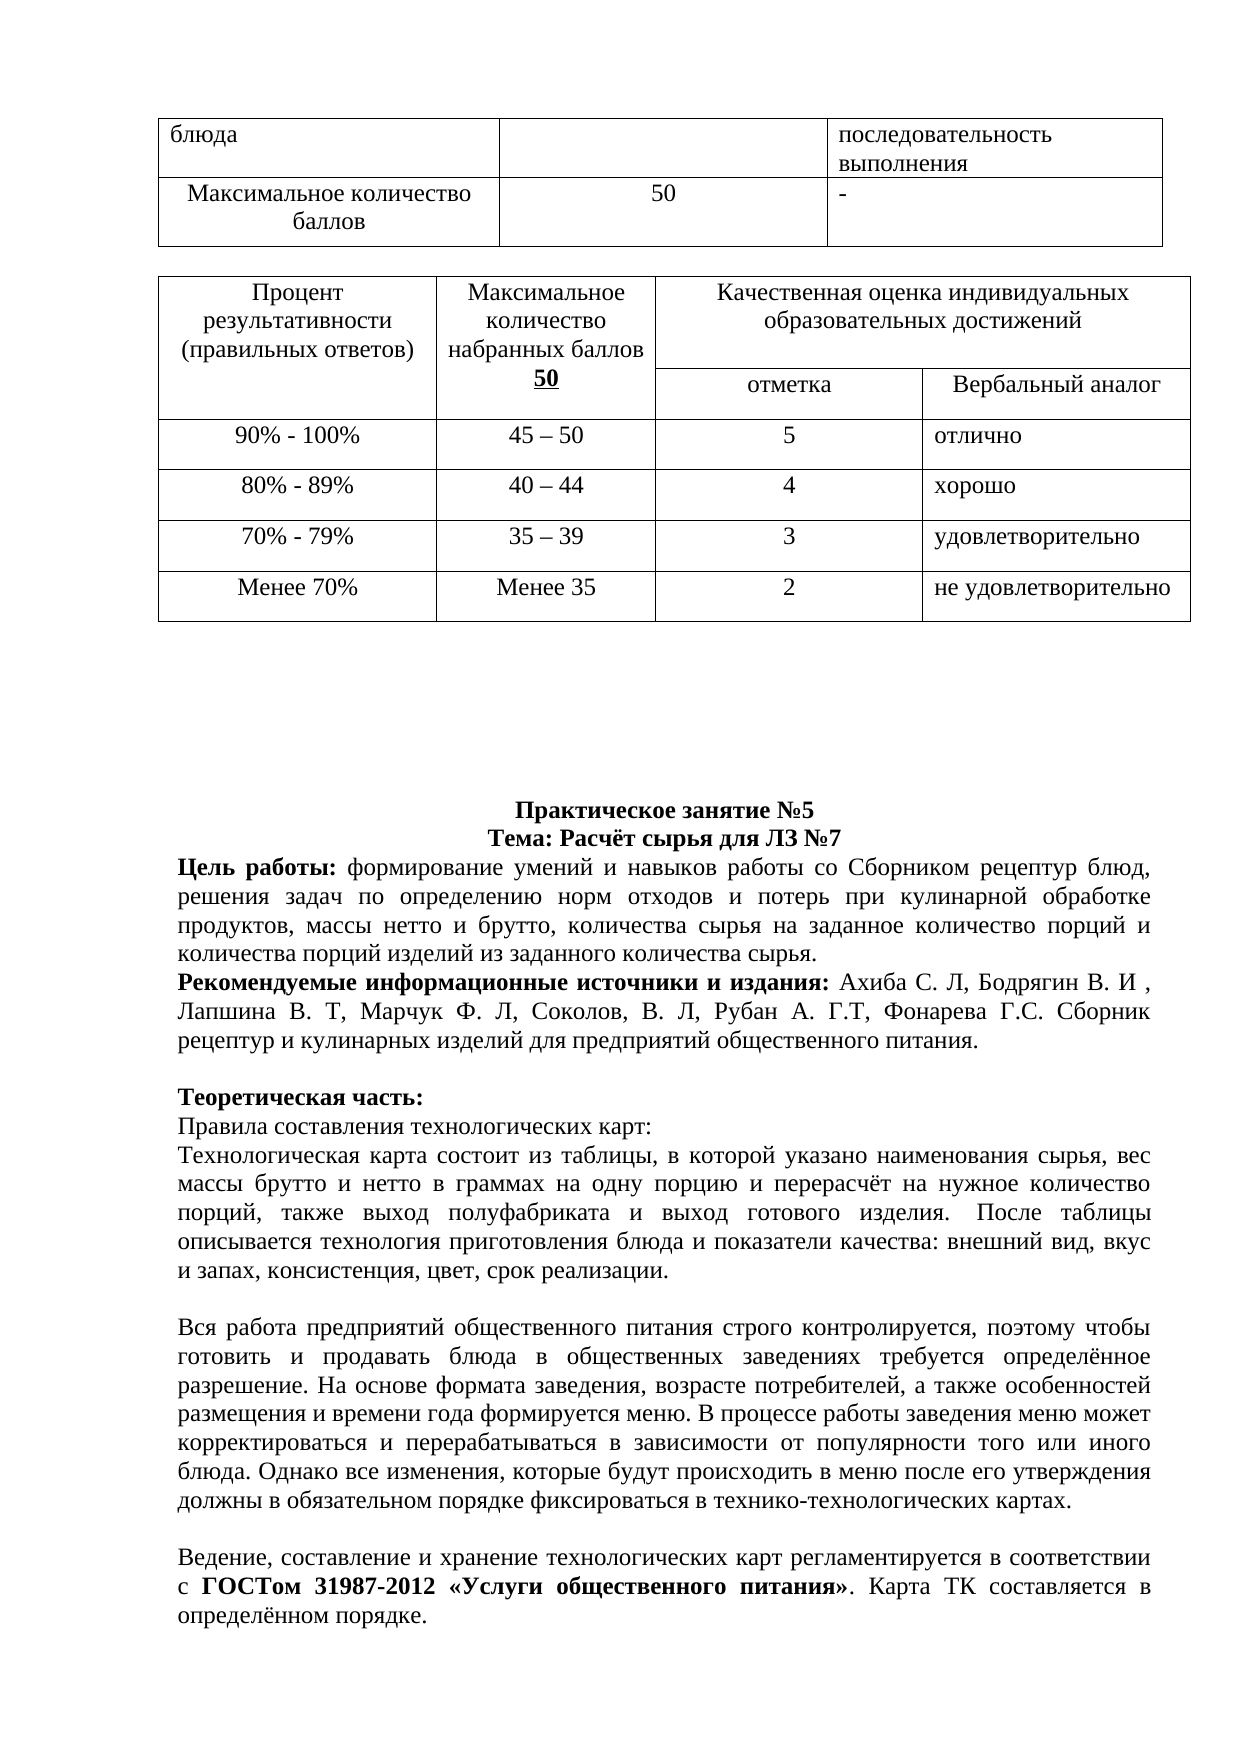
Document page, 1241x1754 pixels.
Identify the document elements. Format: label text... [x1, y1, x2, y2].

table_cell 3 [656, 521, 922, 571]
table_cell - [828, 178, 1162, 246]
text Ведение, составление и хранение технологических карт регламентируется в соответствии с ГОСТом 31987-2012 «Услуги общественного питания». Карта ТК составляется в определённом порядке. [177, 1542, 1152, 1628]
table_cell Менее 35 [437, 572, 655, 621]
table_cell отметка [656, 369, 922, 419]
table_cell 50 [500, 178, 827, 246]
table_cell не удовлетворительно [923, 572, 1190, 621]
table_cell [159, 119, 499, 177]
table_cell Вербальный аналог [923, 369, 1190, 419]
table_cell хорошо [923, 470, 1190, 520]
table_cell 45 – 50 [437, 420, 655, 469]
text Практическое занятие №5 [177, 795, 1152, 823]
table_cell отлично [923, 420, 1190, 469]
table_cell 40 – 44 [437, 470, 655, 520]
table_cell Менее 70% [159, 572, 436, 621]
table_cell 70% - 79% [159, 521, 436, 571]
table_header Процент результативности (правильных ответов) [159, 277, 436, 419]
table_cell 4 [656, 470, 922, 520]
table_cell 35 – 39 [437, 521, 655, 571]
text Правила составления технологических карт: [177, 1111, 1152, 1140]
table_header Качественная оценка индивидуальных образовательных достижений [656, 277, 1190, 368]
text Технологическая карта состоит из таблицы, в которой указано наименования сырья, вес массы брутто и нетто в граммах на одну порцию и перерасчёт на нужное количество порций, также выход полуфабриката и выход готового изделия. После таблицы описывается технология приготовления блюда и показатели качества: внешний вид, вкус и запах, консистенция, цвет, срок реализации. [177, 1140, 1152, 1283]
table_header Максимальное количество набранных баллов 50 [437, 277, 655, 419]
table_cell удовлетворительно [923, 521, 1190, 571]
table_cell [828, 119, 1162, 177]
table_cell 80% - 89% [159, 470, 436, 520]
table_cell 5 [656, 420, 922, 469]
text Рекомендуемые информационные источники и издания: Ахиба С. Л, Бодрягин В. И , Лапшина В. Т, Марчук Ф. Л, Соколов, В. Л, Рубан А. Г.Т, Фонарева Г.С. Сборник рецептур и кулинарных изделий для предприятий общественного питания. [177, 967, 1152, 1053]
table_cell 2 [656, 572, 922, 621]
text Вся работа предприятий общественного питания строго контролируется, поэтому чтобы готовить и продавать блюда в общественных заведениях требуется определённое разрешение. На основе формата заведения, возрасте потребителей, а также особенностей размещения и времени года формируется меню. В процессе работы заведения меню может корректироваться и перерабатываться в зависимости от популярности того или иного блюда. Однако все изменения, которые будут происходить в меню после его утверждения должны в обязательном порядке фиксироваться в технико-технологических картах. [177, 1312, 1152, 1513]
table_cell 90% - 100% [159, 420, 436, 469]
table_cell Максимальное количество баллов [159, 178, 499, 246]
text Цель работы: формирование умений и навыков работы со Сборником рецептур блюд, решения задач по определению норм отходов и потерь при кулинарной обработке продуктов, массы нетто и брутто, количества сырья на заданное количество порций и количества порций изделий из заданного количества сырья. [177, 852, 1152, 967]
text Тема: Расчёт сырья для ЛЗ №7 [177, 823, 1152, 852]
text Теоретическая часть: [177, 1082, 1152, 1111]
table_cell 5 [500, 119, 827, 177]
